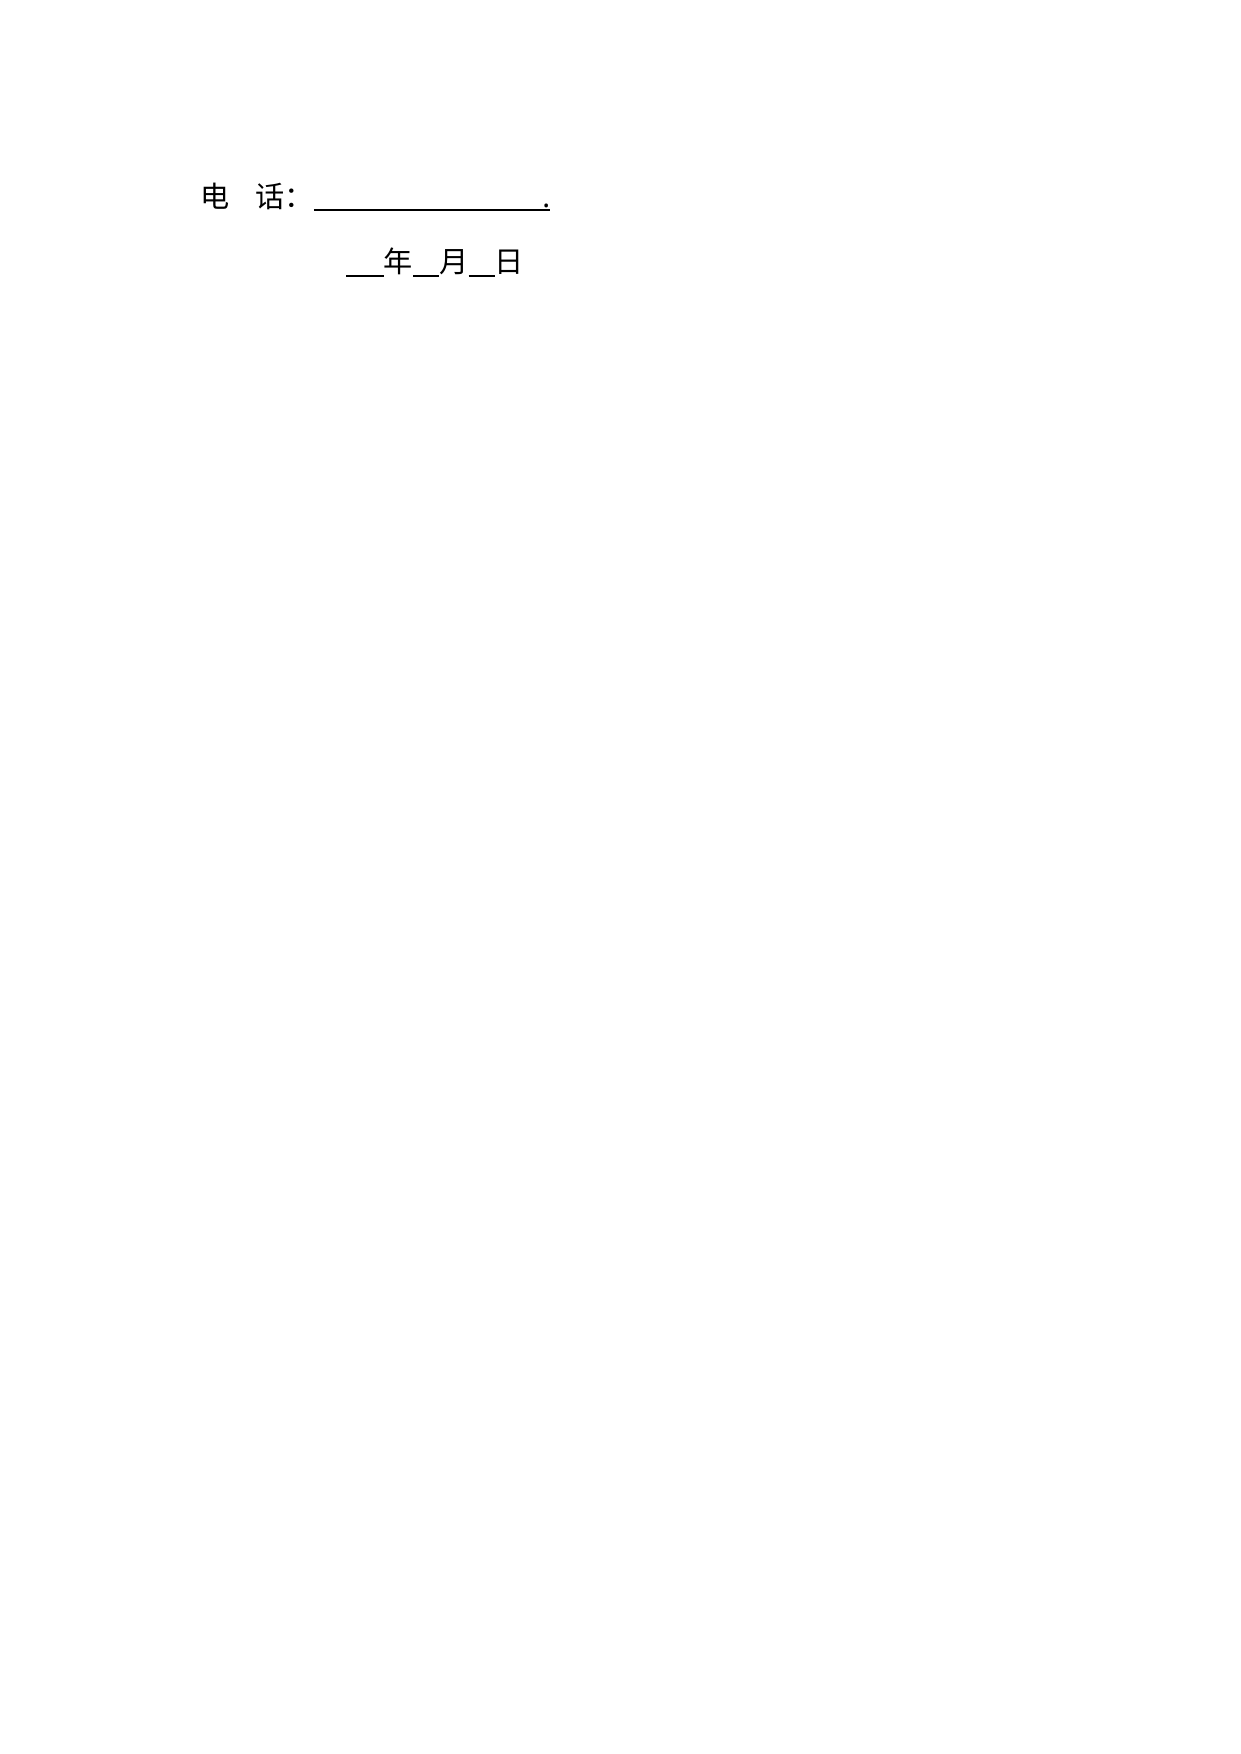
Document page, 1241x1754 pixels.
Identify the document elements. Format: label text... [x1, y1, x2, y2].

text 电 话： . [112, 162, 1128, 227]
text 年 月 日 [112, 227, 1128, 292]
